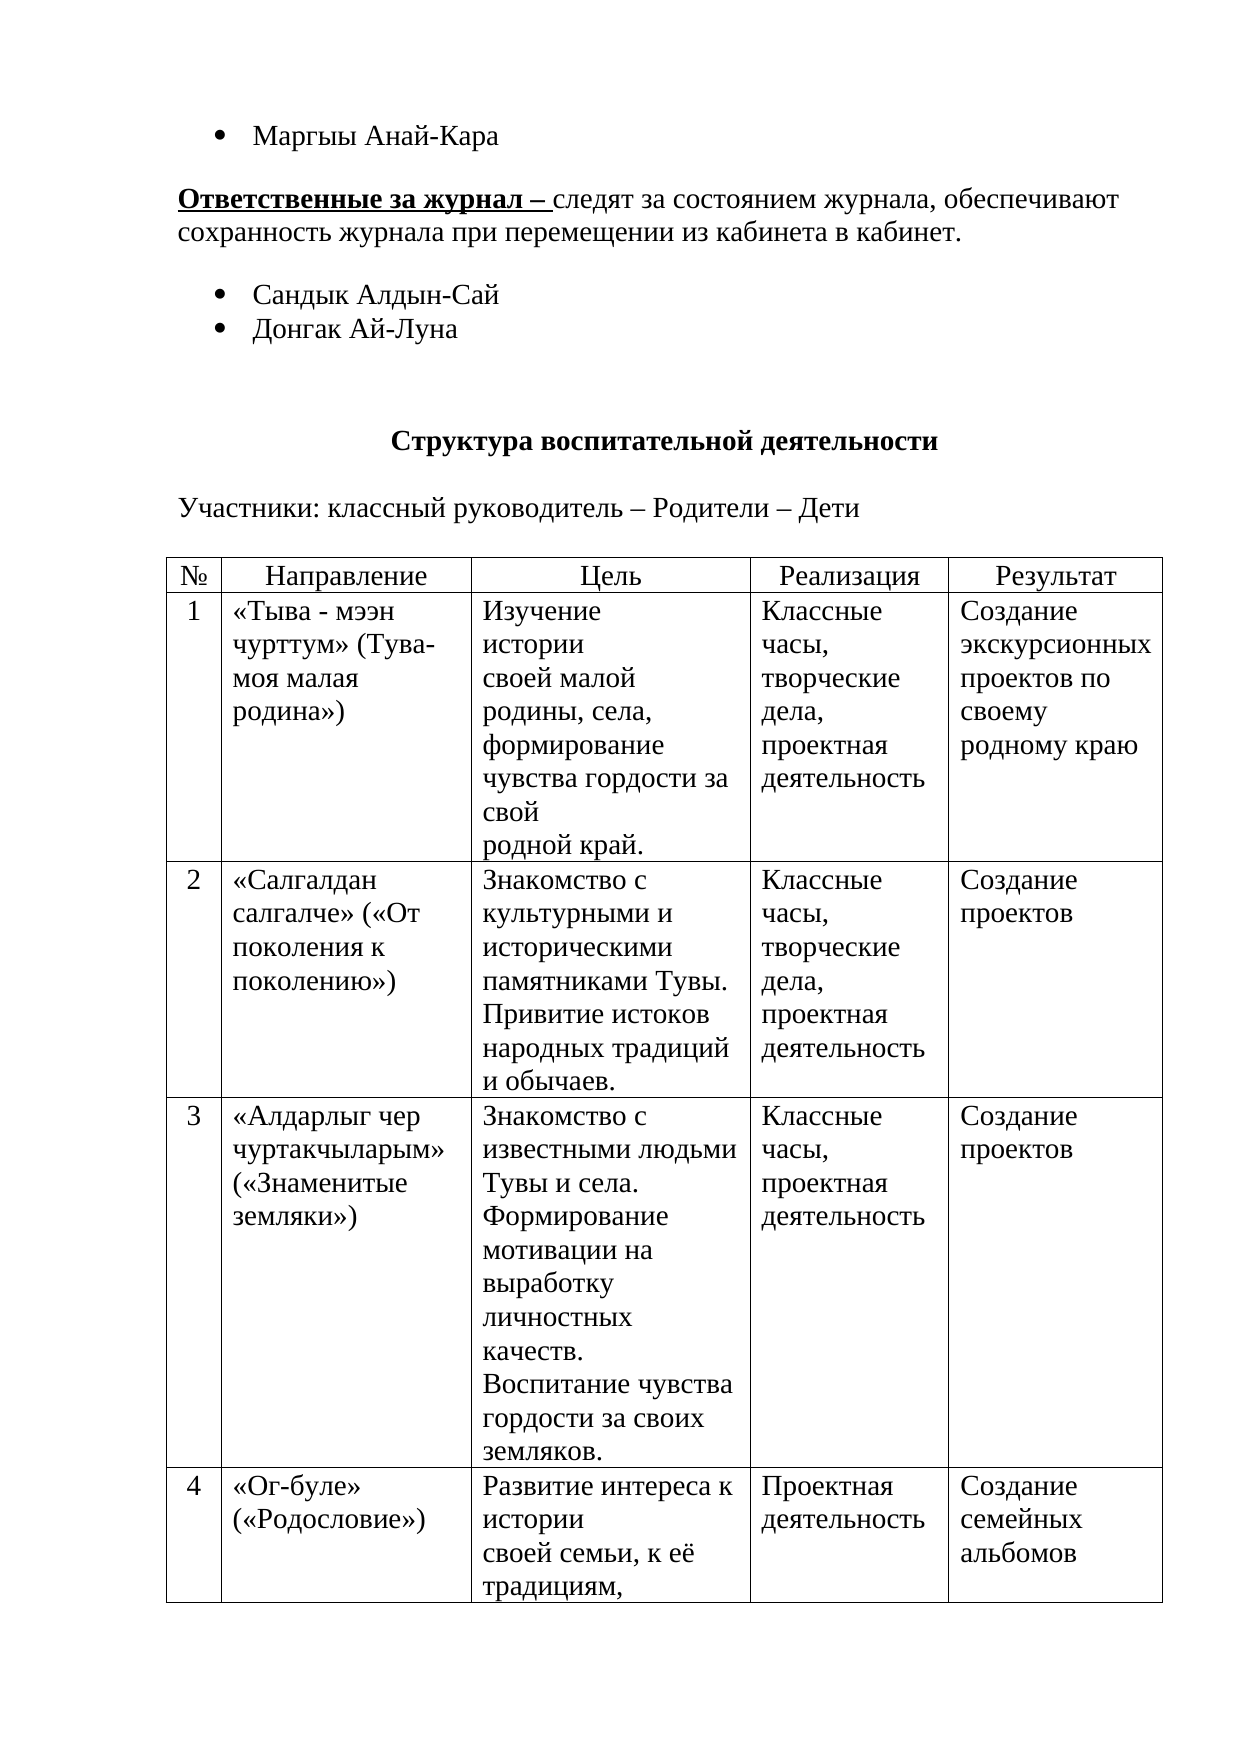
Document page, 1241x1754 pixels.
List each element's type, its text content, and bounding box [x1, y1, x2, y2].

table_header Направление [222, 558, 471, 592]
table_cell Классные часы, творческие дела, проектная деятельность [751, 593, 948, 861]
table_cell «Салгалдан салгалче» («От поколения к поколению») [222, 862, 471, 1097]
table_cell «Тыва - мээн чурттум» (Тува- моя малая родина») [222, 593, 471, 861]
text Участники: классный руководитель – Родители – Дети [177, 490, 1152, 523]
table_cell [222, 1468, 471, 1602]
table_cell 4 [167, 1468, 221, 1602]
table_header Результат [949, 558, 1162, 592]
table_header № [167, 558, 221, 592]
table_header Цель [472, 558, 750, 592]
text Ответственные за журнал – следят за состоянием журнала, обеспечивают сохранность журнала при перемещении из кабинета в кабинет. [177, 181, 1152, 248]
table_cell Создание проектов [949, 1098, 1162, 1467]
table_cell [751, 1468, 948, 1602]
table_cell 2 [167, 862, 221, 1097]
table_cell Изучение истории своей малой родины, села, формирование чувства гордости за свой родной край. [472, 593, 750, 861]
table_cell Знакомство с культурными и историческими памятниками Тувы. Привитие истоков народных традиций и обычаев. [472, 862, 750, 1097]
table_cell 3 [167, 1098, 221, 1467]
table_header Реализация [751, 558, 948, 592]
table_cell 1 [167, 593, 221, 861]
table_cell Создание экскурсионных проектов по своему родному краю [949, 593, 1162, 861]
table_cell Классные часы, творческие дела, проектная деятельность [751, 862, 948, 1097]
list Донгак Ай-Луна [215, 311, 1152, 344]
list Сандык Алдын-Сай [215, 277, 1152, 311]
list Маргыы Анай-Кара [215, 118, 1152, 152]
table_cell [949, 1468, 1162, 1602]
table_cell Создание проектов [949, 862, 1162, 1097]
table_cell Классные часы, проектная деятельность [751, 1098, 948, 1467]
table_cell Знакомство с известными людьми Тувы и села. Формирование мотивации на выработку личностных качеств. Воспитание чувства гордости за своих земляков. [472, 1098, 750, 1467]
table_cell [472, 1468, 750, 1602]
text Структура воспитательной деятельности [177, 423, 1152, 456]
table_cell «Алдарлыг чер чуртакчыларым» («Знаменитые земляки») [222, 1098, 471, 1467]
